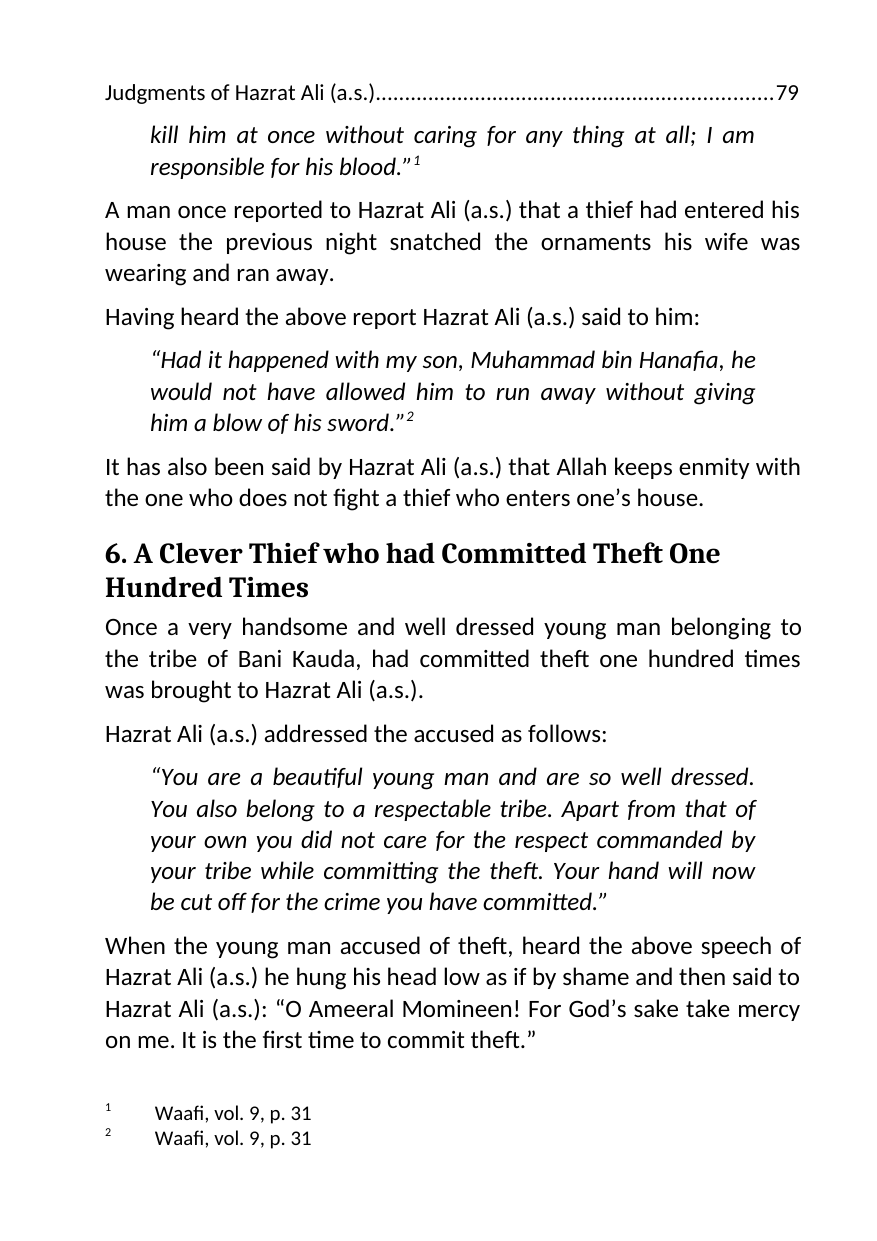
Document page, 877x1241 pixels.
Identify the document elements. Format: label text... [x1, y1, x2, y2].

text It has also been said by Hazrat Ali (a.s.) that Allah keeps enmity with the one who does not fight a thief who enters one’s house. [105, 450, 802, 512]
text “You are a beautiful young man and are so well dressed. You also belong to a respectable tribe. Apart from that of your own you did not care for the respect commanded by your tribe while committing the theft. Your hand will now be cut off for the crime you have committed.” [150, 761, 757, 917]
text Hazrat Ali (a.s.) addressed the accused as follows: [105, 717, 802, 748]
text “Had it happened with my son, Muhammad bin Hanafia, he would not have allowed him to run away without giving him a blow of his sword.” [150, 344, 757, 437]
text Having heard the above report Hazrat Ali (a.s.) said to him: [105, 300, 802, 331]
subtitle 6. A Clever Thief who had Committed Theft One Hundred Times [105, 537, 802, 604]
text A man once reported to Hazrat Ali (a.s.) that a thief had entered his house the previous night snatched the ornaments his wife was wearing and ran away. [105, 194, 802, 287]
text When the young man accused of theft, heard the above speech of Hazrat Ali (a.s.) he hung his head low as if by shame and then said to Hazrat Ali (a.s.): “O Ameeral Momineen! For God’s sake take mercy on me. It is the first time to commit theft.” [105, 929, 802, 1054]
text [150, 119, 757, 181]
text Once a very handsome and well dressed young man belonging to the tribe of Bani Kauda, had committed theft one hundred times was brought to Hazrat Ali (a.s.). [105, 611, 802, 704]
